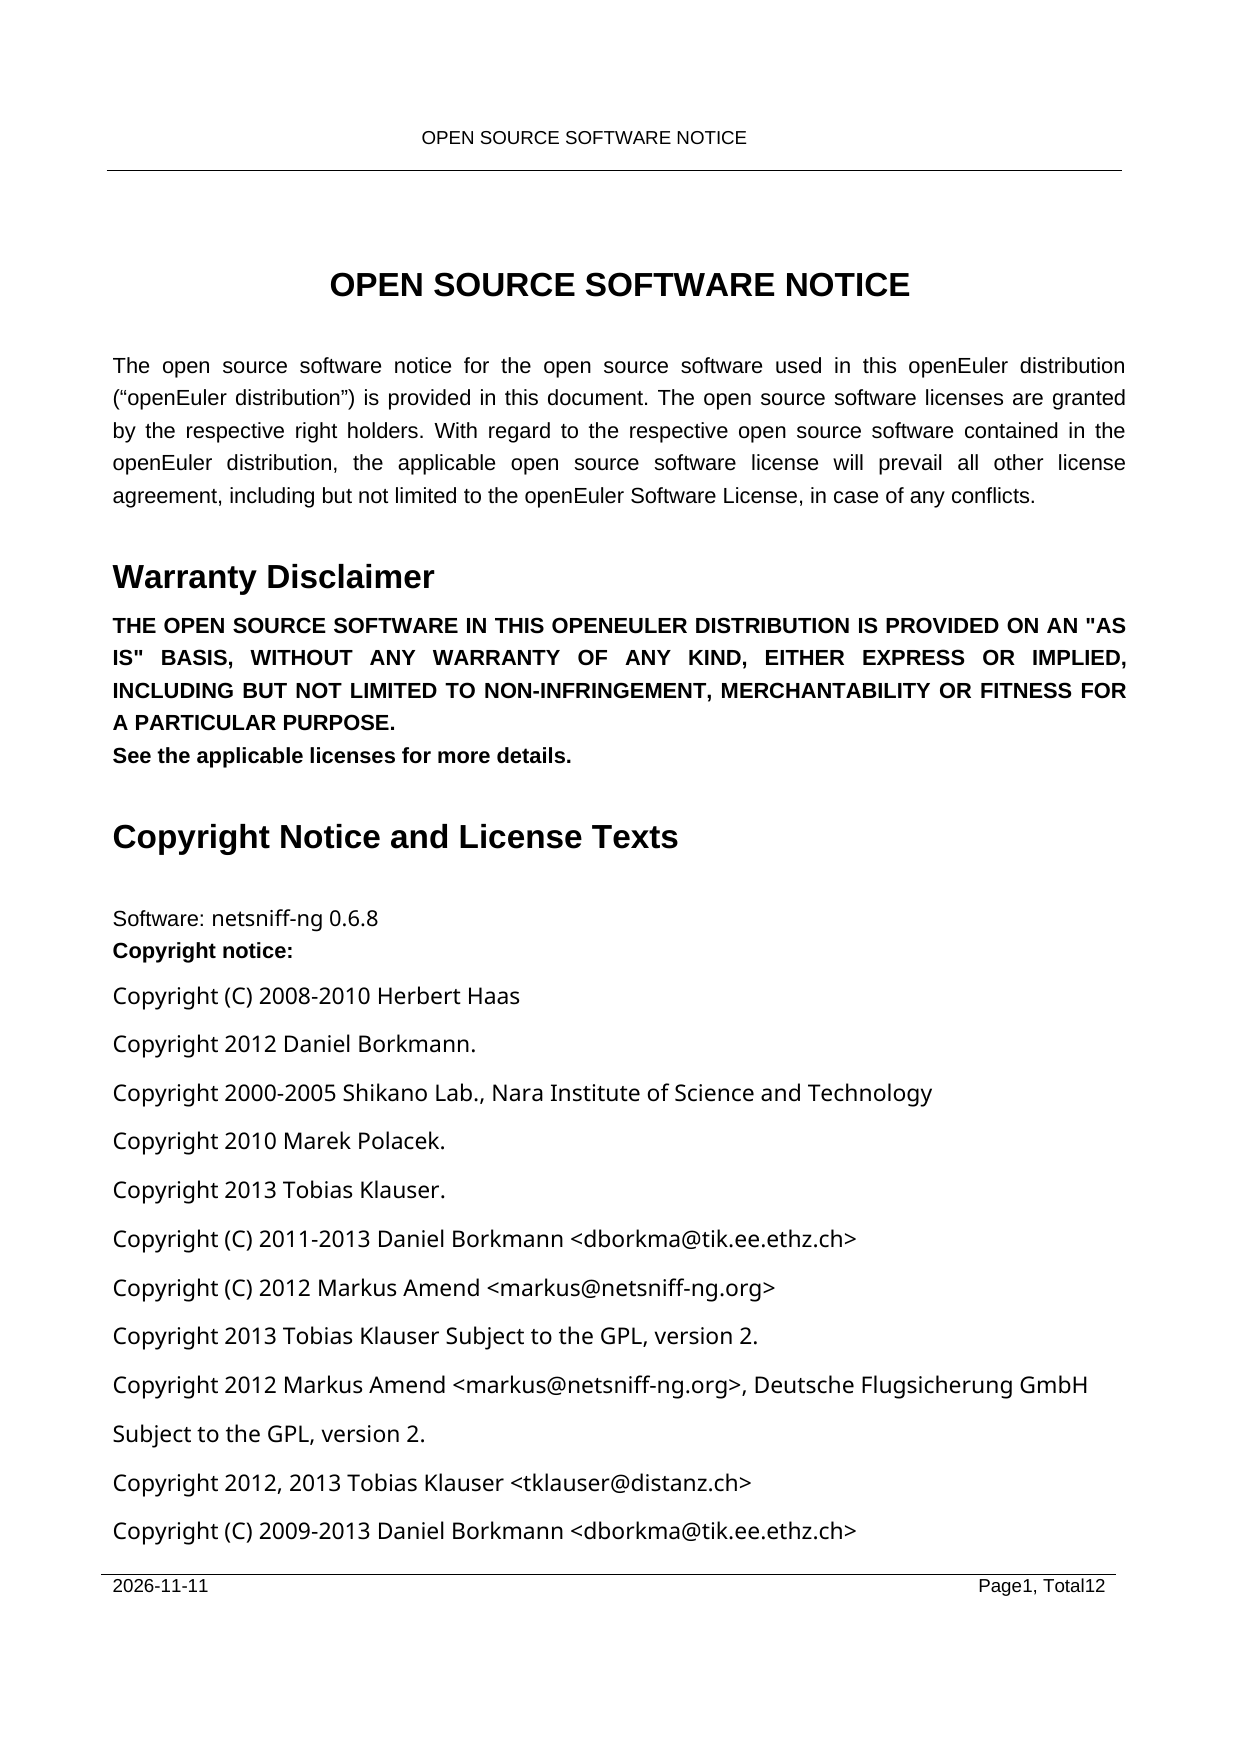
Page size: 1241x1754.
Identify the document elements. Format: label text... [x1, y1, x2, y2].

text Copyright notice: [112, 934, 1128, 966]
text OPEN SOURCE SOFTWARE NOTICE [112, 251, 1128, 316]
text Copyright Notice and License Texts [112, 804, 1128, 869]
text Copyright (C) 2008-2010 Herbert Haas [112, 979, 1128, 1012]
text Software: netsniff-ng 0.6.8 [112, 901, 1128, 934]
text Warranty Disclaimer [112, 544, 1128, 609]
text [112, 1027, 1128, 1547]
text The open source software notice for the open source software used in this openEuler distribution (“openEuler distribution”) is provided in this document. The open source software licenses are granted by the respective right holders. With regard to the respective open source software contained in the openEuler distribution, the applicable open source software license will prevail all other license agreement, including but not limited to the openEuler Software License, in case of any conflicts. [112, 349, 1128, 511]
text THE OPEN SOURCE SOFTWARE IN THIS OPENEULER DISTRIBUTION IS PROVIDED ON AN "AS IS" BASIS, WITHOUT ANY WARRANTY OF ANY KIND, EITHER EXPRESS OR IMPLIED, INCLUDING BUT NOT LIMITED TO NON-INFRINGEMENT, MERCHANTABILITY OR FITNESS FOR A PARTICULAR PURPOSE. See the applicable licenses for more details. [112, 609, 1128, 771]
